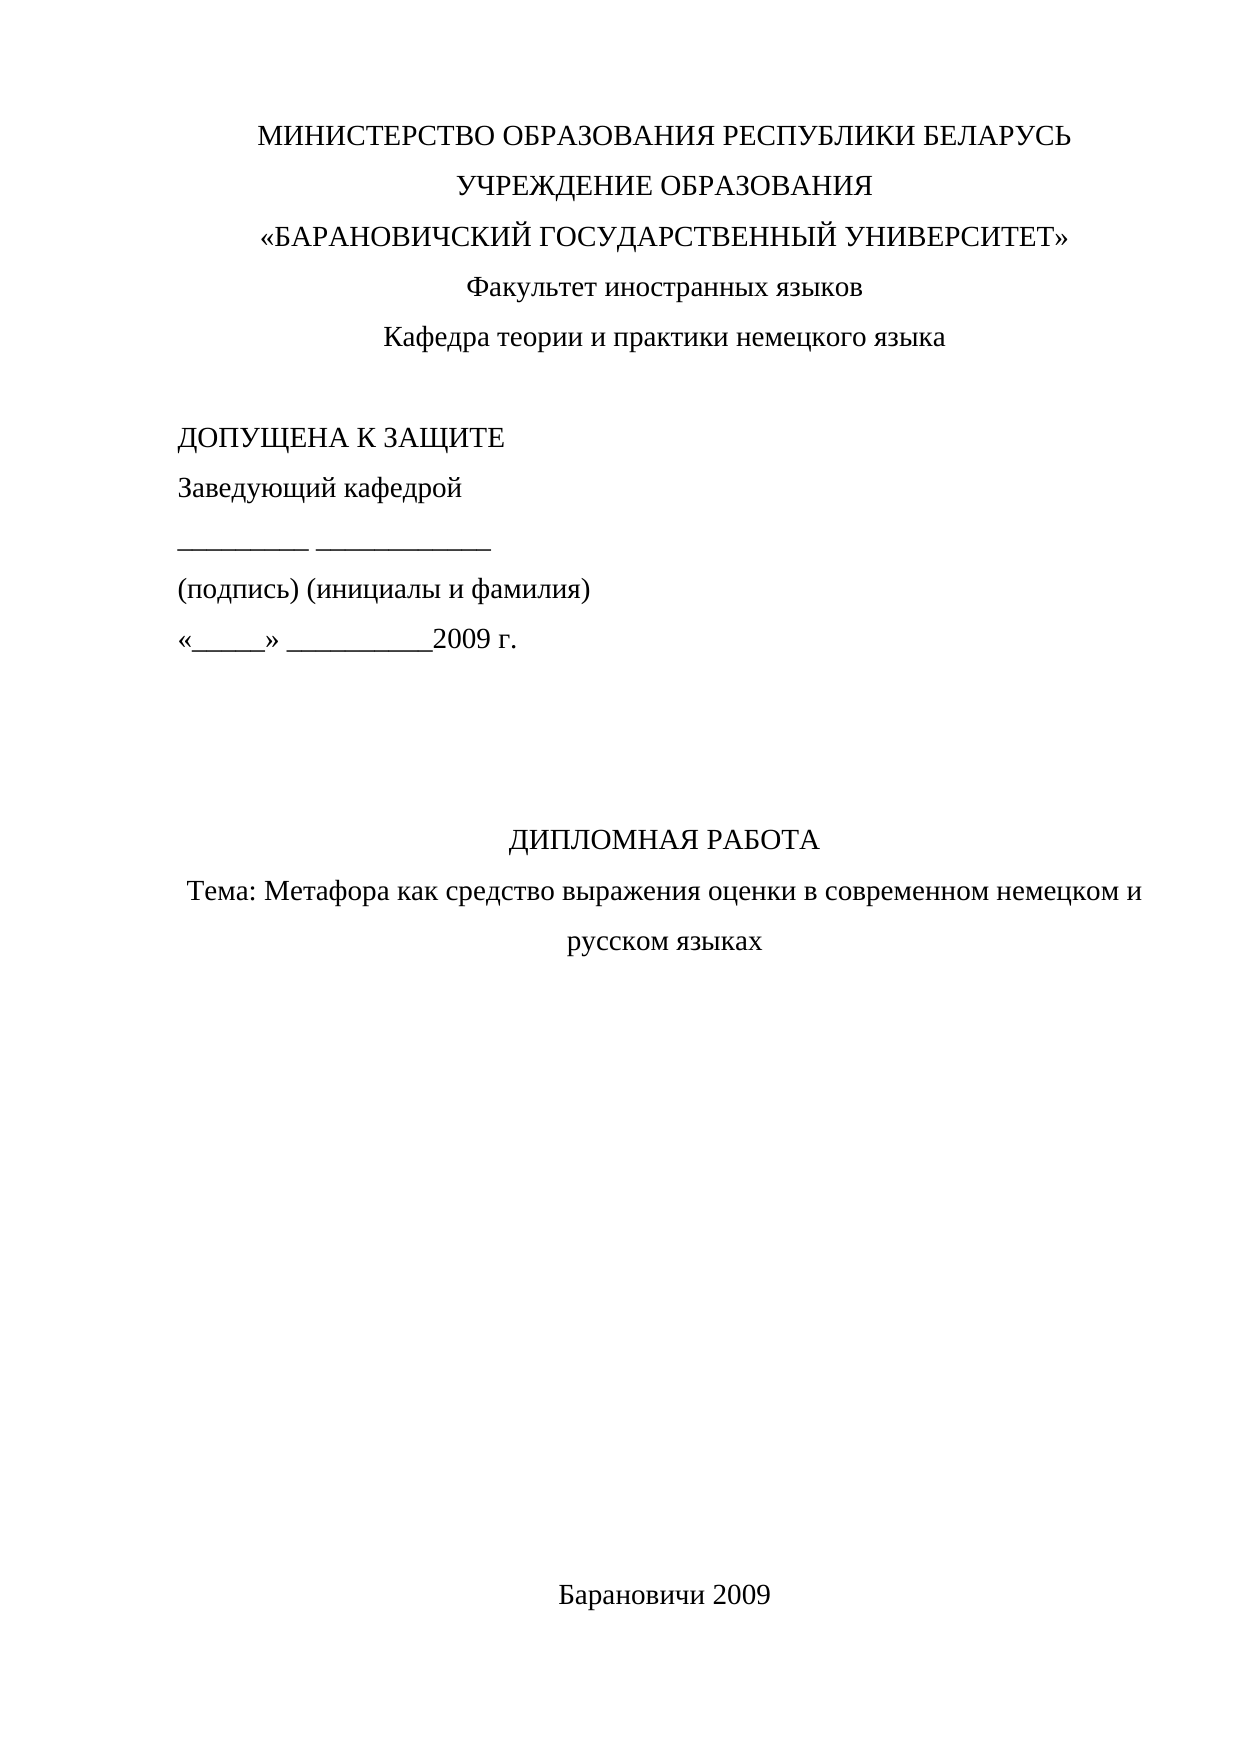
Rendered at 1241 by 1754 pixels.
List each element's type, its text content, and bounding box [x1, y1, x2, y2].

text ДОПУЩЕНА К ЗАЩИТЕ [177, 420, 1152, 453]
text (подпись) (инициалы и фамилия) [177, 571, 1152, 604]
text УЧРЕЖДЕНИЕ ОБРАЗОВАНИЯ [177, 168, 1152, 202]
text МИНИСТЕРСТВО ОБРАЗОВАНИЯ РЕСПУБЛИКИ БЕЛАРУСЬ [177, 118, 1152, 152]
text Тема: Метафора как средство выражения оценки в современном немецком и русском языках [177, 873, 1152, 957]
text «_____» __________2009 г. [177, 621, 1152, 655]
text Кафедра теории и практики немецкого языка [177, 319, 1152, 353]
text _________ ____________ [177, 521, 1152, 554]
text «БАРАНОВИЧСКИЙ ГОСУДАРСТВЕННЫЙ УНИВЕРСИТЕТ» [177, 219, 1152, 252]
text Факультет иностранных языков [177, 269, 1152, 303]
text Барановичи 2009 [177, 1577, 1152, 1611]
text Заведующий кафедрой [177, 470, 1152, 504]
text ДИПЛОМНАЯ РАБОТА [177, 822, 1152, 856]
